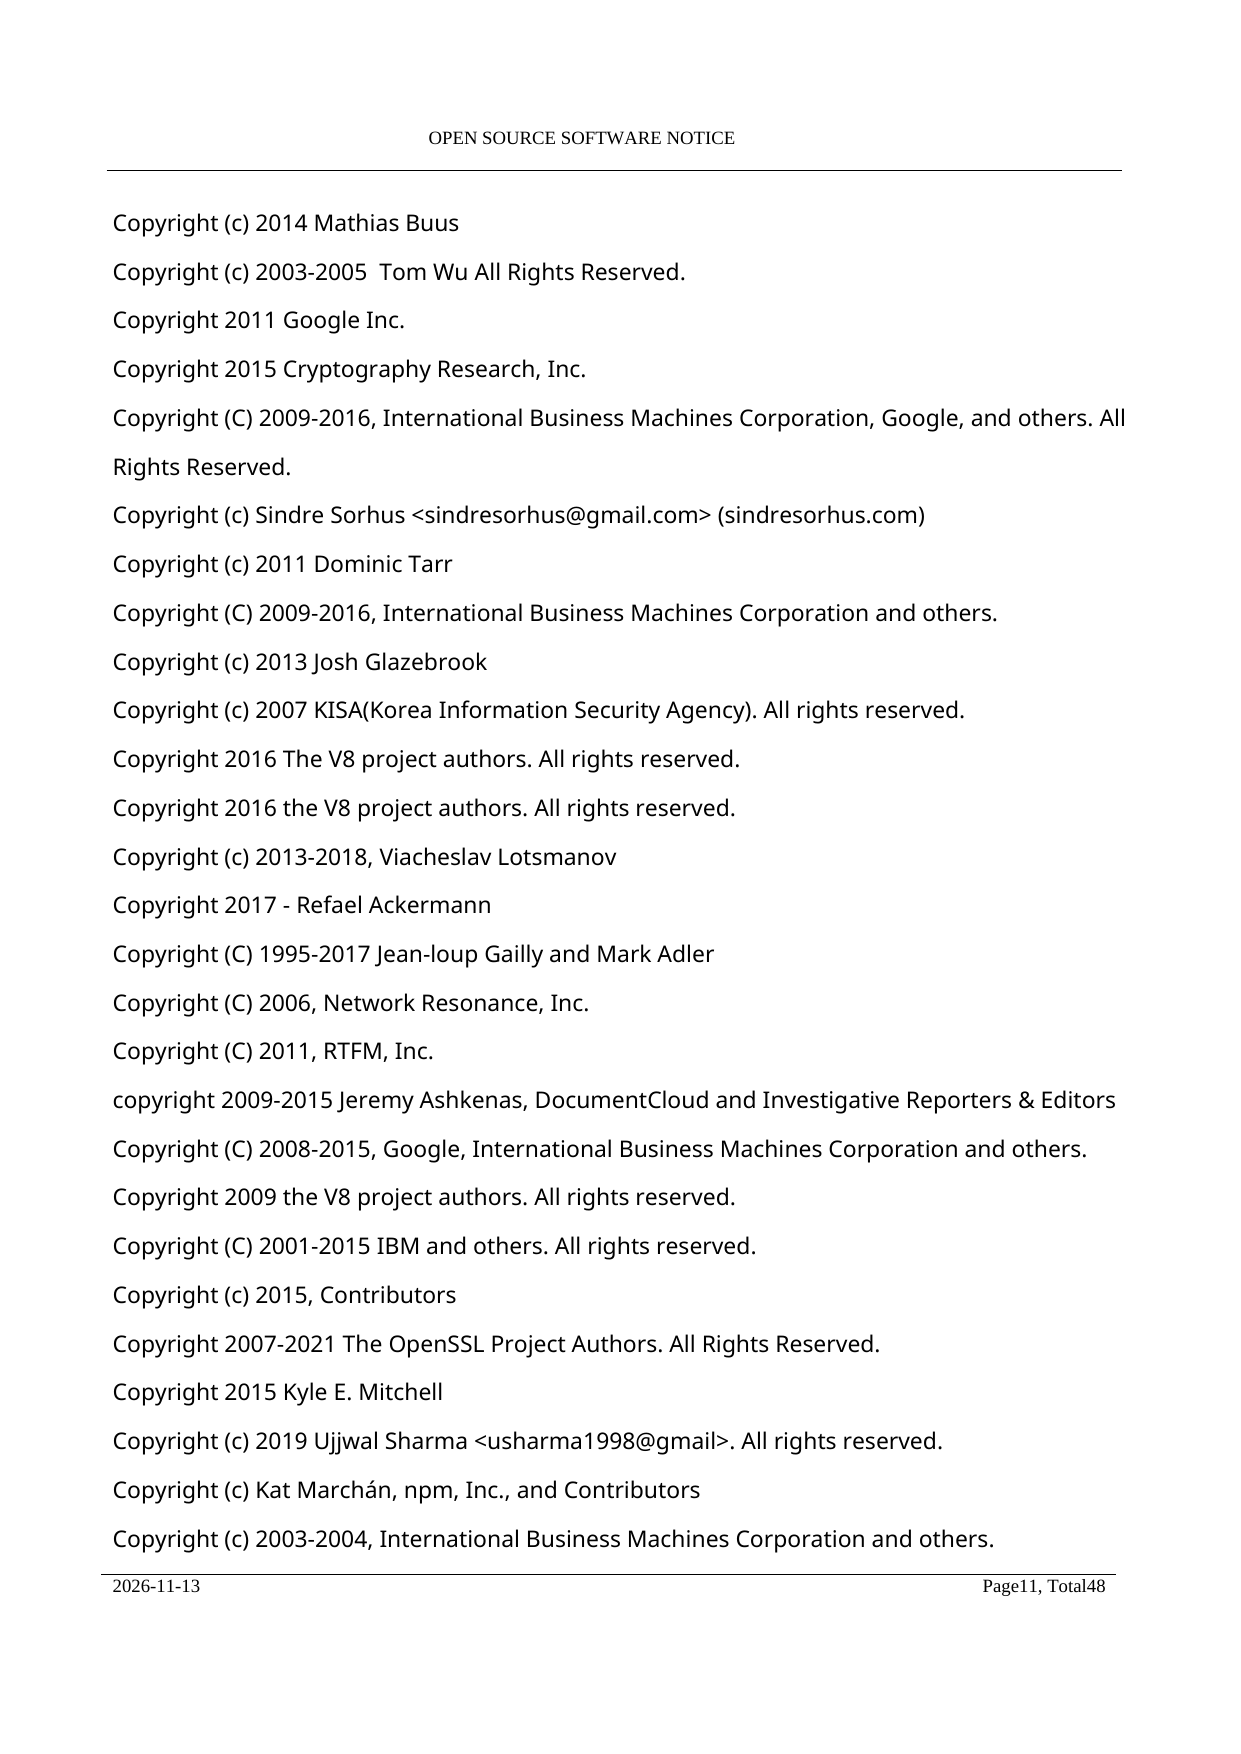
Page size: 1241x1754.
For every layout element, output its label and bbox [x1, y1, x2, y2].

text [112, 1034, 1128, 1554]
text [112, 206, 1128, 1019]
